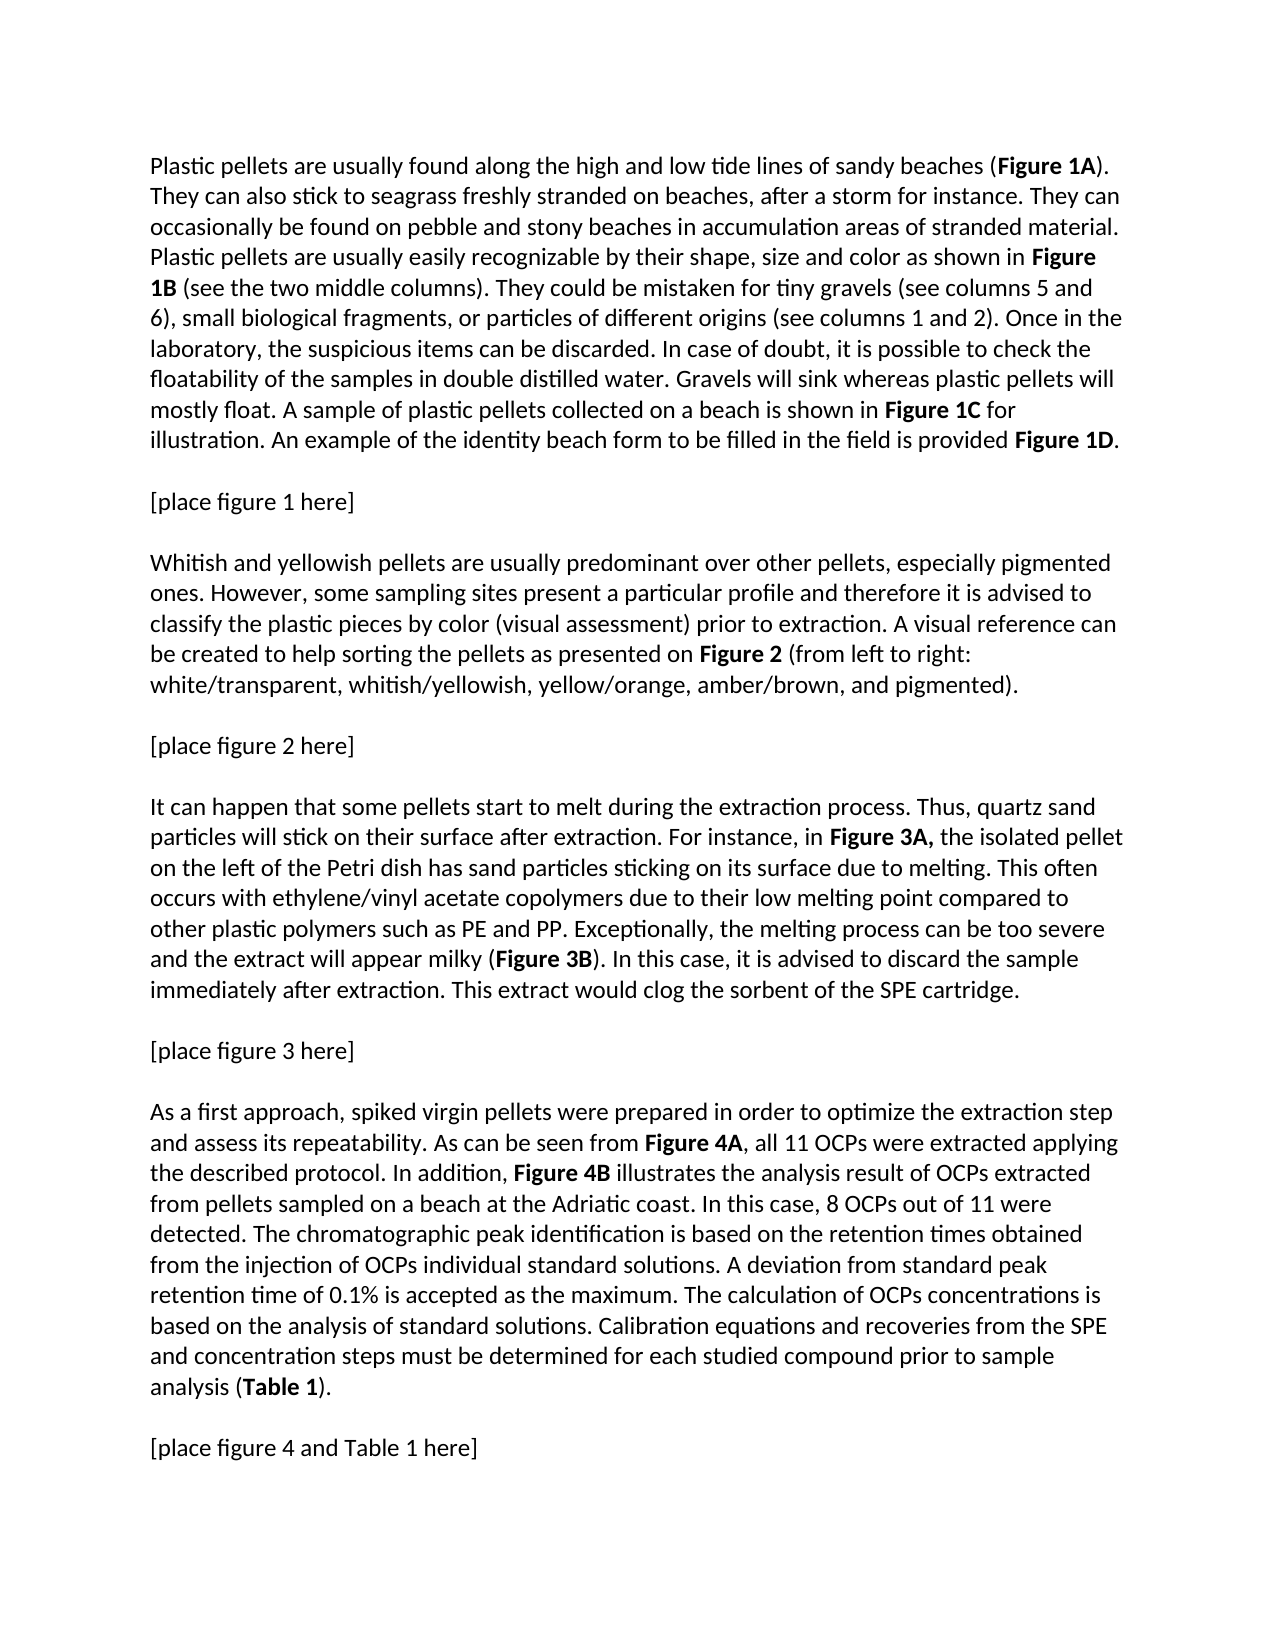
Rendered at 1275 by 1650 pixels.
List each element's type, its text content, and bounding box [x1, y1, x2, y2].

text Plastic pellets are usually found along the high and low tide lines of sandy beaches (Figure 1A). They can also stick to seagrass freshly stranded on beaches, after a storm for instance. They can occasionally be found on pebble and stony beaches in accumulation areas of stranded material. [150, 150, 1125, 242]
text It can happen that some pellets start to melt during the extraction process. Thus, quartz sand particles will stick on their surface after extraction. For instance, in Figure 3A, the isolated pellet on the left of the Petri dish has sand particles sticking on its surface due to melting. This often occurs with ethylene/vinyl acetate copolymers due to their low melting point compared to other plastic polymers such as PE and PP. Exceptionally, the melting process can be too severe and the extract will appear milky (Figure 3B). In this case, it is advised to discard the sample immediately after extraction. This extract would clog the sorbent of the SPE cartridge. [150, 791, 1125, 1004]
text [place figure 4 and Table 1 here] [150, 1432, 1125, 1462]
text Whitish and yellowish pellets are usually predominant over other pellets, especially pigmented ones. However, some sampling sites present a particular profile and therefore it is advised to classify the plastic pieces by color (visual assessment) prior to extraction. A visual reference can be created to help sorting the pellets as presented on Figure 2 (from left to right: white/transparent, whitish/yellowish, yellow/orange, amber/brown, and pigmented). [150, 547, 1125, 699]
text [place figure 3 here] [150, 1035, 1125, 1066]
text Plastic pellets are usually easily recognizable by their shape, size and color as shown in Figure 1B (see the two middle columns). They could be mistaken for tiny gravels (see columns 5 and 6), small biological fragments, or particles of different origins (see columns 1 and 2). Once in the laboratory, the suspicious items can be discarded. In case of doubt, it is possible to check the floatability of the samples in double distilled water. Gravels will sink whereas plastic pellets will mostly float. A sample of plastic pellets collected on a beach is shown in Figure 1C for illustration. An example of the identity beach form to be filled in the field is provided Figure 1D. [150, 242, 1125, 455]
text [place figure 1 here] [150, 486, 1125, 516]
text [place figure 2 here] [150, 730, 1125, 760]
text As a first approach, spiked virgin pellets were prepared in order to optimize the extraction step and assess its repeatability. As can be seen from Figure 4A, all 11 OCPs were extracted applying the described protocol. In addition, Figure 4B illustrates the analysis result of OCPs extracted from pellets sampled on a beach at the Adriatic coast. In this case, 8 OCPs out of 11 were detected. The chromatographic peak identification is based on the retention times obtained from the injection of OCPs individual standard solutions. A deviation from standard peak retention time of 0.1% is accepted as the maximum. The calculation of OCPs concentrations is based on the analysis of standard solutions. Calibration equations and recoveries from the SPE and concentration steps must be determined for each studied compound prior to sample analysis (Table 1). [150, 1096, 1125, 1401]
